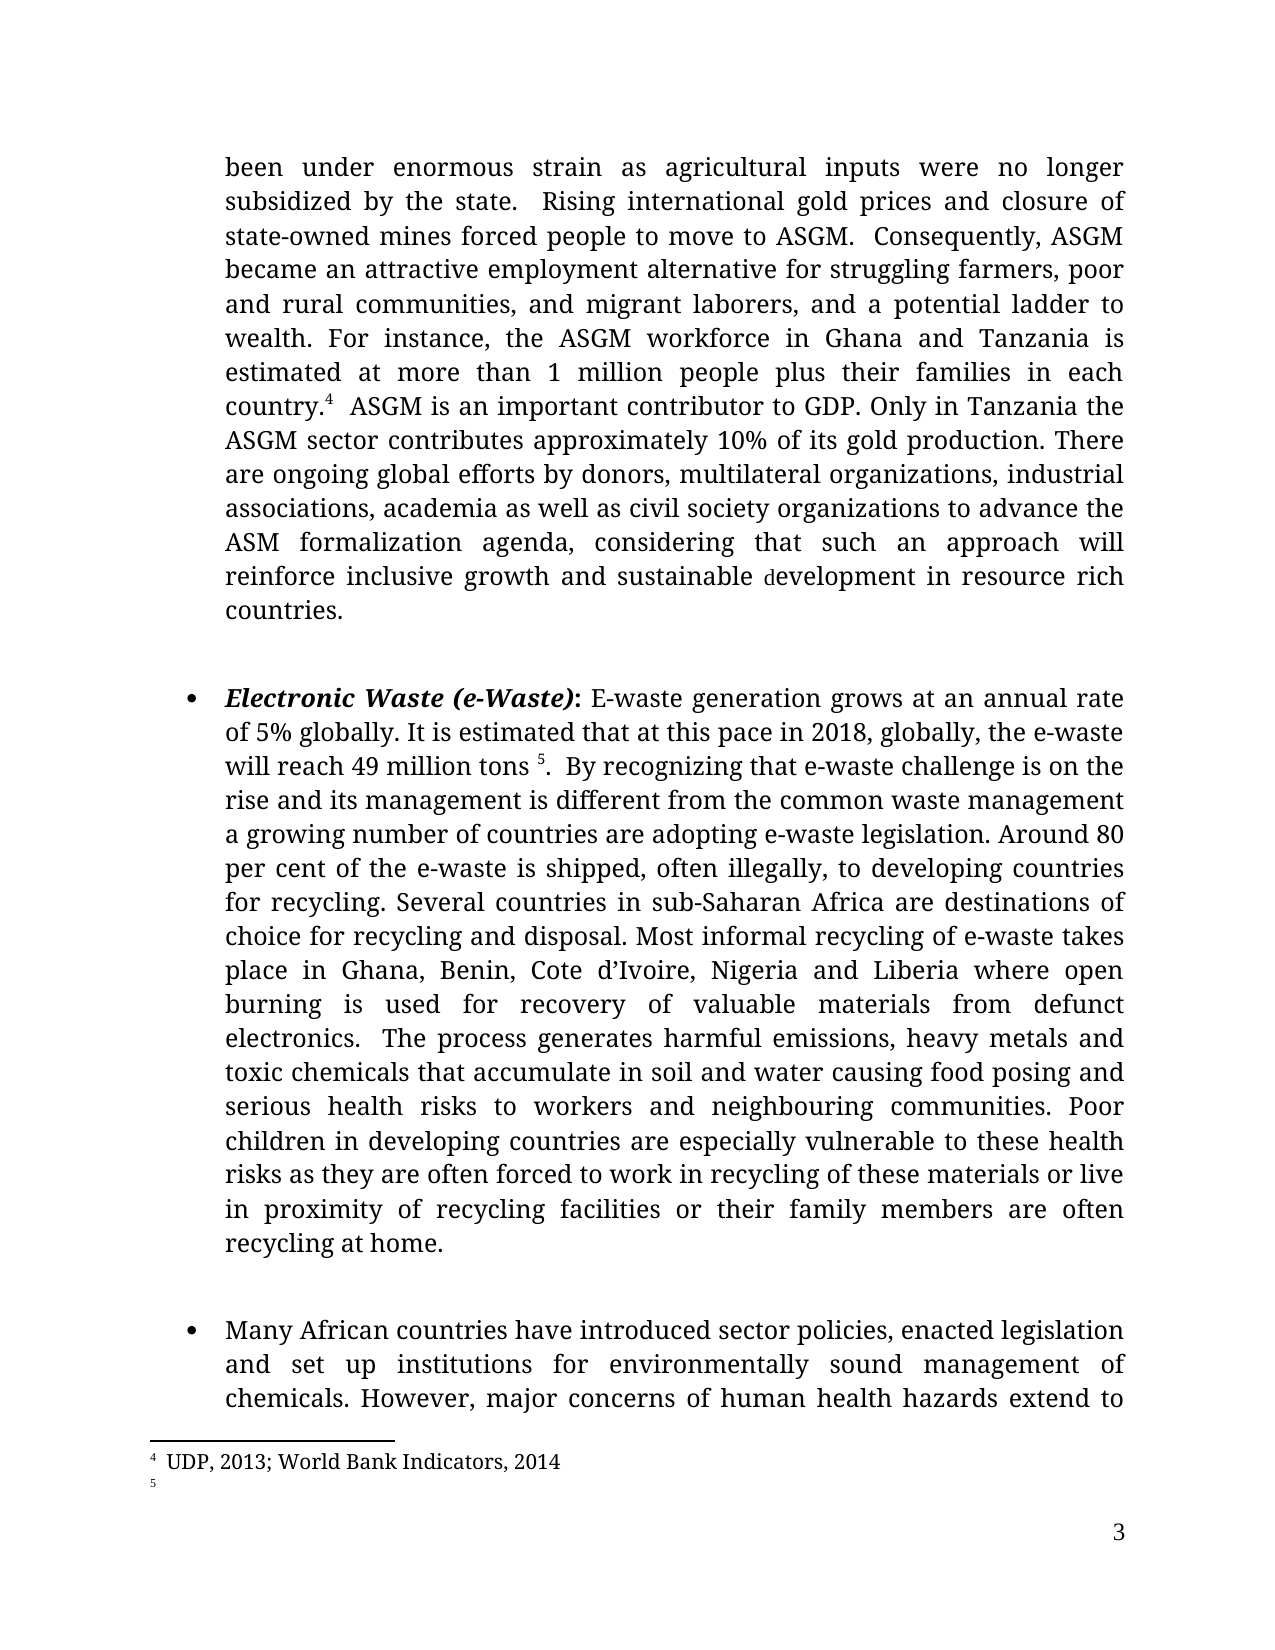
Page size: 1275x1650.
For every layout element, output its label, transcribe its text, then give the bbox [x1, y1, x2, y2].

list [187, 150, 1125, 627]
list Electronic Waste (e-Waste): E-waste generation grows at an annual rate of 5% globally. It is estimated that at this pace in 2018, globally, the e-waste will reach 49 million tons . By recognizing that e-waste challenge is on the rise and its management is different from the common waste management a growing number of countries are adopting e-waste legislation. Around 80 per cent of the e-waste is shipped, often illegally, to developing countries for recycling. Several countries in sub-Saharan Africa are destinations of choice for recycling and disposal. Most informal recycling of e-waste takes place in Ghana, Benin, Cote d’Ivoire, Nigeria and Liberia where open burning is used for recovery of valuable materials from defunct electronics. The process generates harmful emissions, heavy metals and toxic chemicals that accumulate in soil and water causing food posing and serious health risks to workers and neighbouring communities. Poor children in developing countries are especially vulnerable to these health risks as they are often forced to work in recycling of these materials or live in proximity of recycling facilities or their family members are often recycling at home. [187, 680, 1125, 1259]
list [187, 1313, 1125, 1415]
